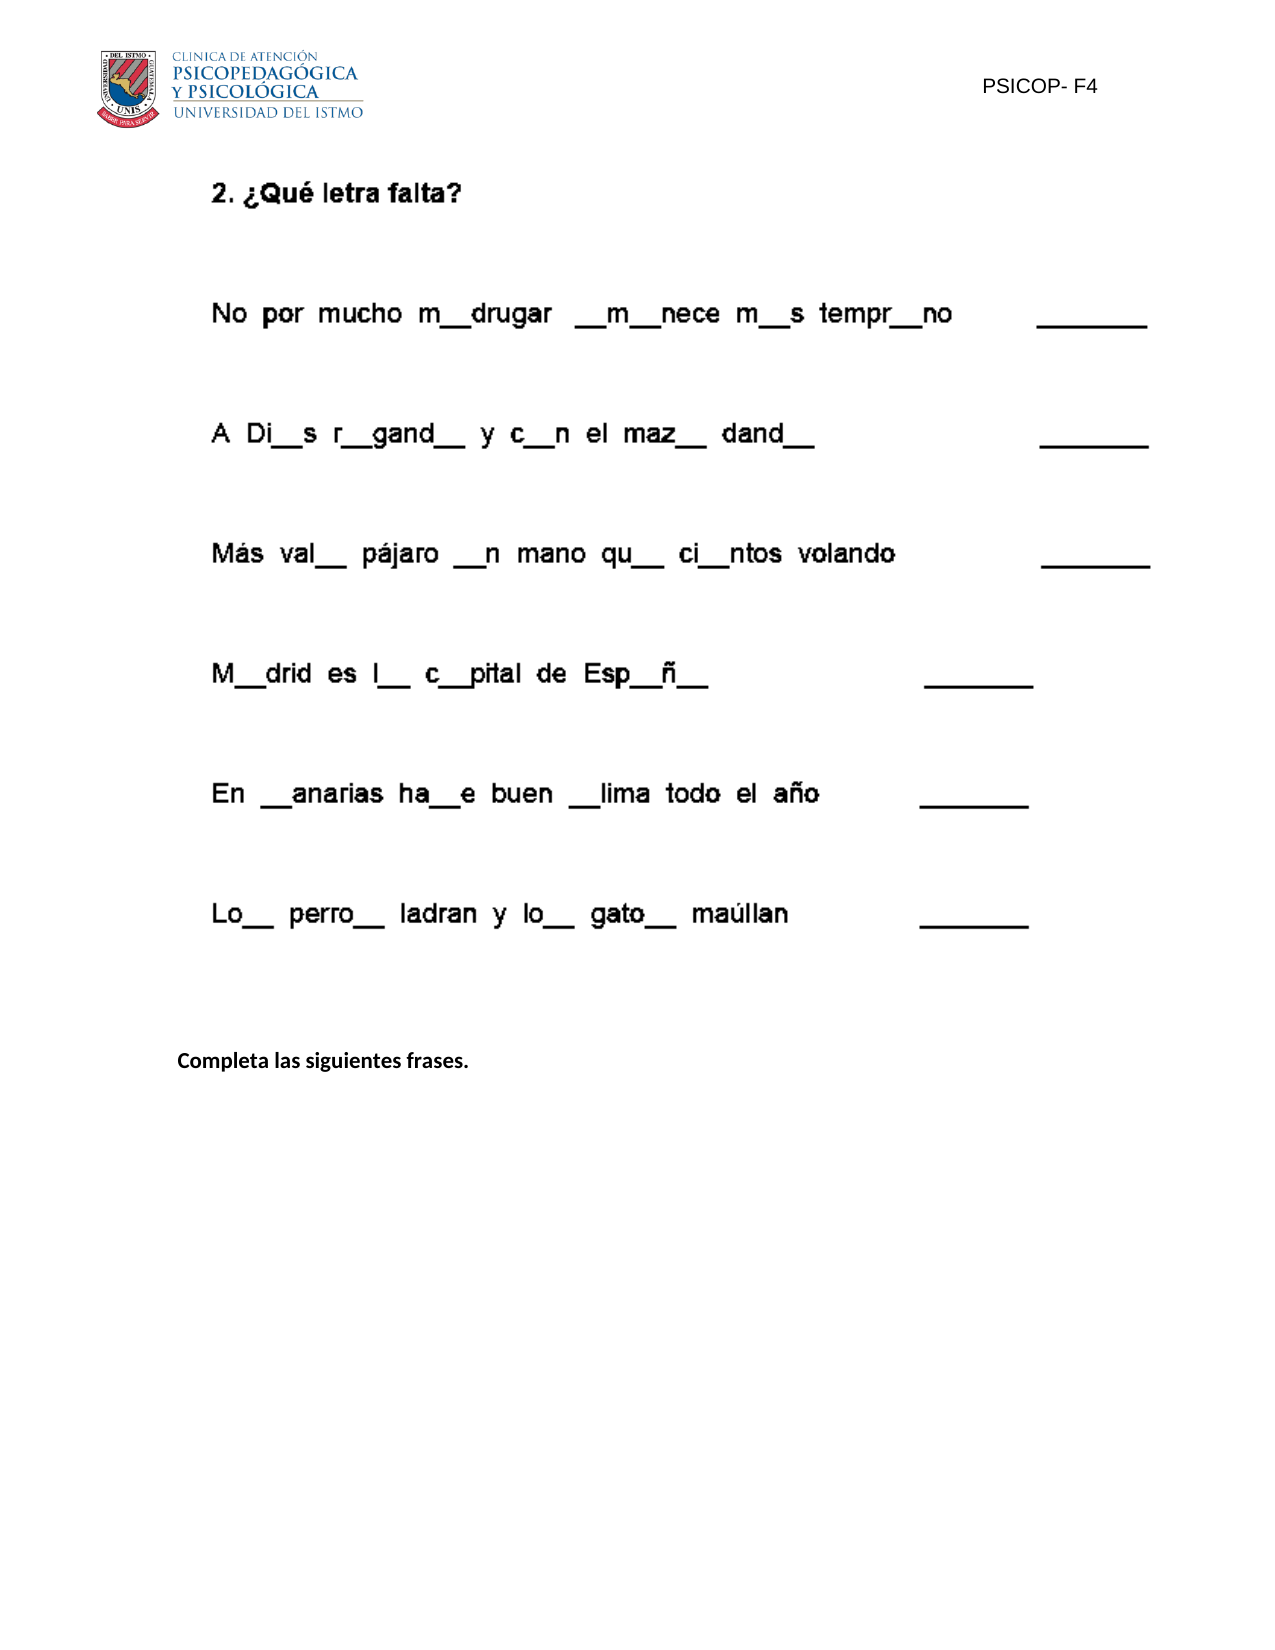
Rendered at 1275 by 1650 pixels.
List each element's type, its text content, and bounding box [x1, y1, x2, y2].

text Completa las siguientes frases. [177, 1046, 1127, 1074]
picture [45, 21, 424, 163]
